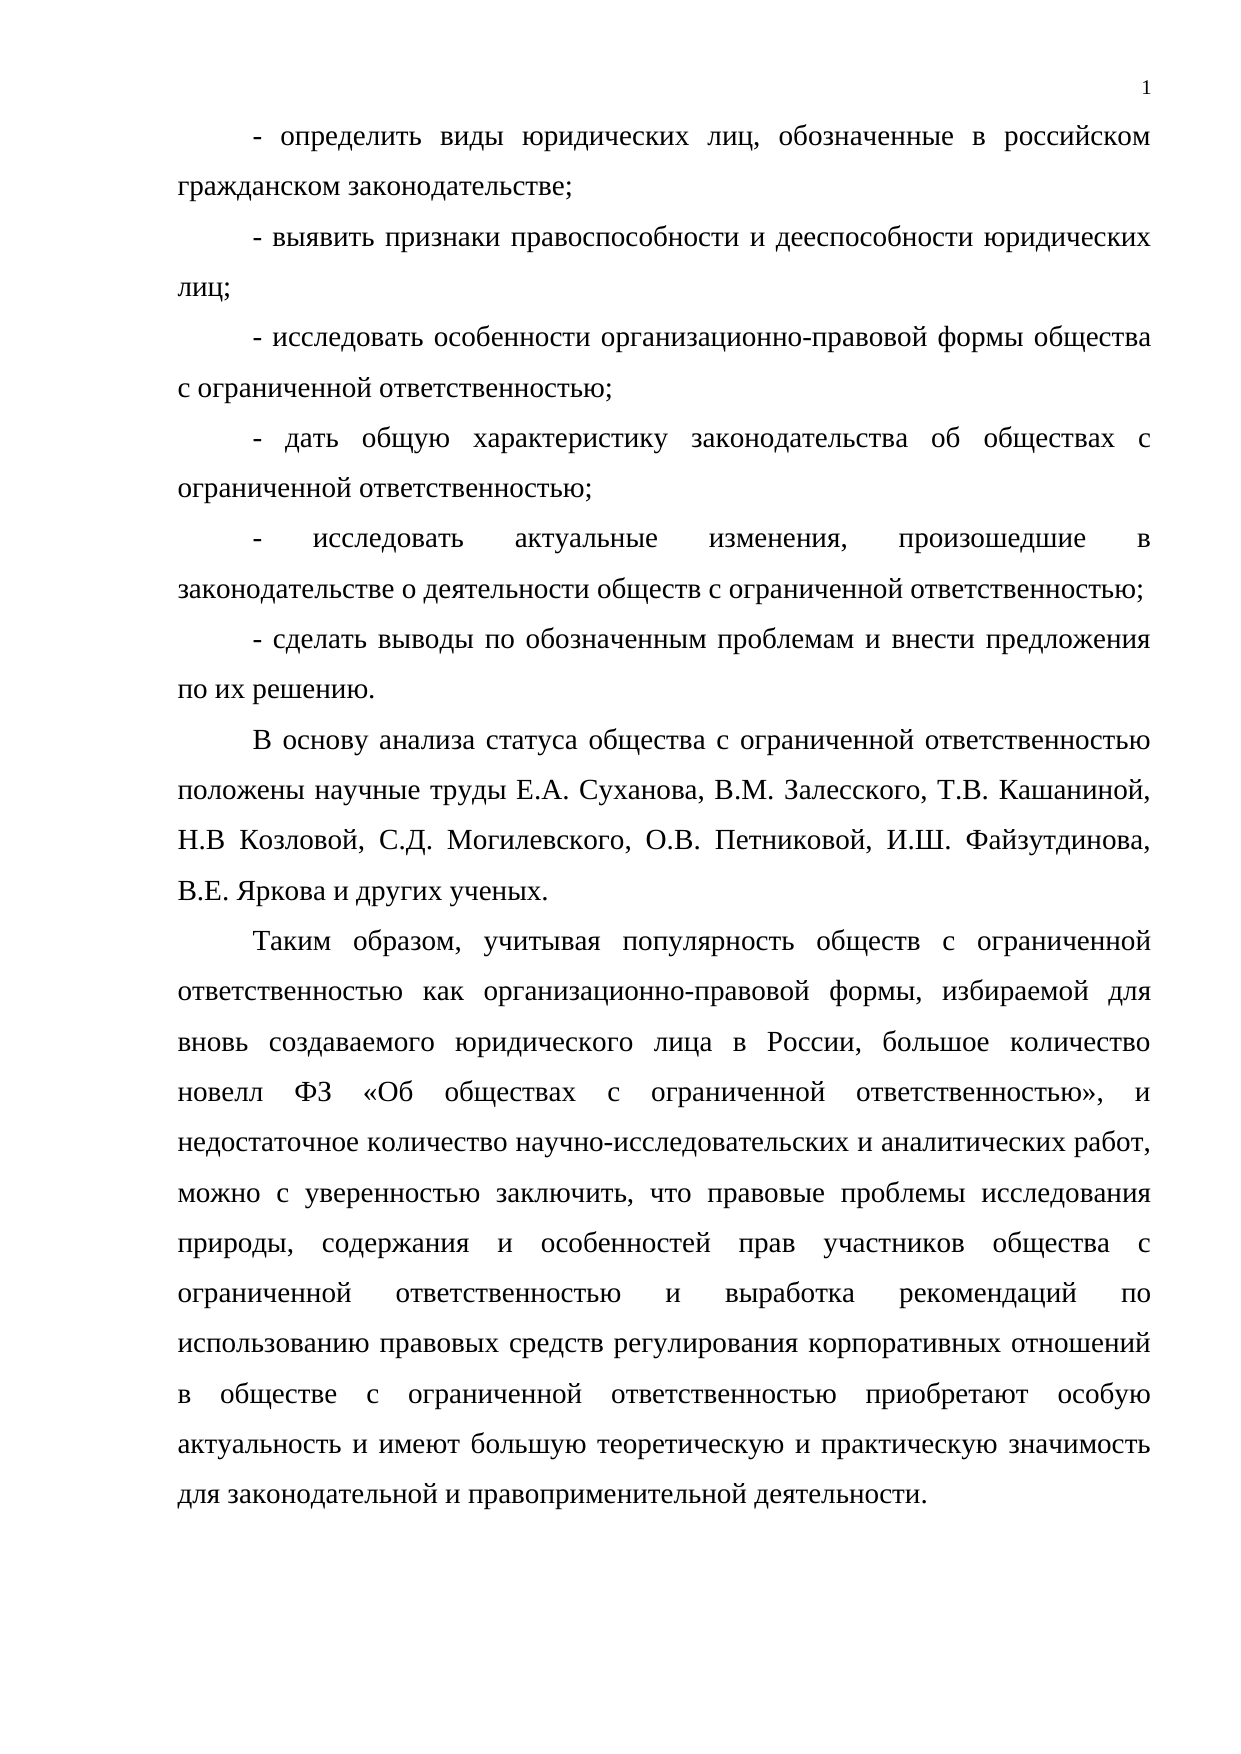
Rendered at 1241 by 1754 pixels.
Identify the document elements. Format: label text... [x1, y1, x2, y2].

text - выявить признаки правоспособности и дееспособности юридических лиц; [177, 219, 1152, 303]
text - дать общую характеристику законодательства об обществах с ограниченной ответственностью; [177, 420, 1152, 504]
text В основу анализа статуса общества с ограниченной ответственностью положены научные труды Е.А. Суханова, В.М. Залесского, Т.В. Кашаниной, Н.В Козловой, С.Д. Могилевского, О.В. Петниковой, И.Ш. Файзутдинова, В.Е. Яркова и других ученых. [177, 722, 1152, 906]
text - исследовать особенности организационно-правовой формы общества с ограниченной ответственностью; [177, 319, 1152, 403]
text - определить виды юридических лиц, обозначенные в российском гражданском законодательстве; [177, 118, 1152, 202]
text - сделать выводы по обозначенным проблемам и внести предложения по их решению. [177, 621, 1152, 705]
text - исследовать актуальные изменения, произошедшие в законодательстве о деятельности обществ с ограниченной ответственностью; [177, 521, 1152, 604]
text Таким образом, учитывая популярность обществ с ограниченной ответственностью как организационно-правовой формы, избираемой для вновь создаваемого юридического лица в России, большое количество новелл ФЗ «Об обществах с ограниченной ответственностью», и недостаточное количество научно-исследовательских и аналитических работ, можно с уверенностью заключить, что правовые проблемы исследования природы, содержания и особенностей прав участников общества с ограниченной ответственностью и выработка рекомендаций по использованию правовых средств регулирования корпоративных отношений в обществе с ограниченной ответственностью приобретают особую актуальность и имеют большую теоретическую и практическую значимость для законодательной и правоприменительной деятельности. [177, 923, 1152, 1510]
